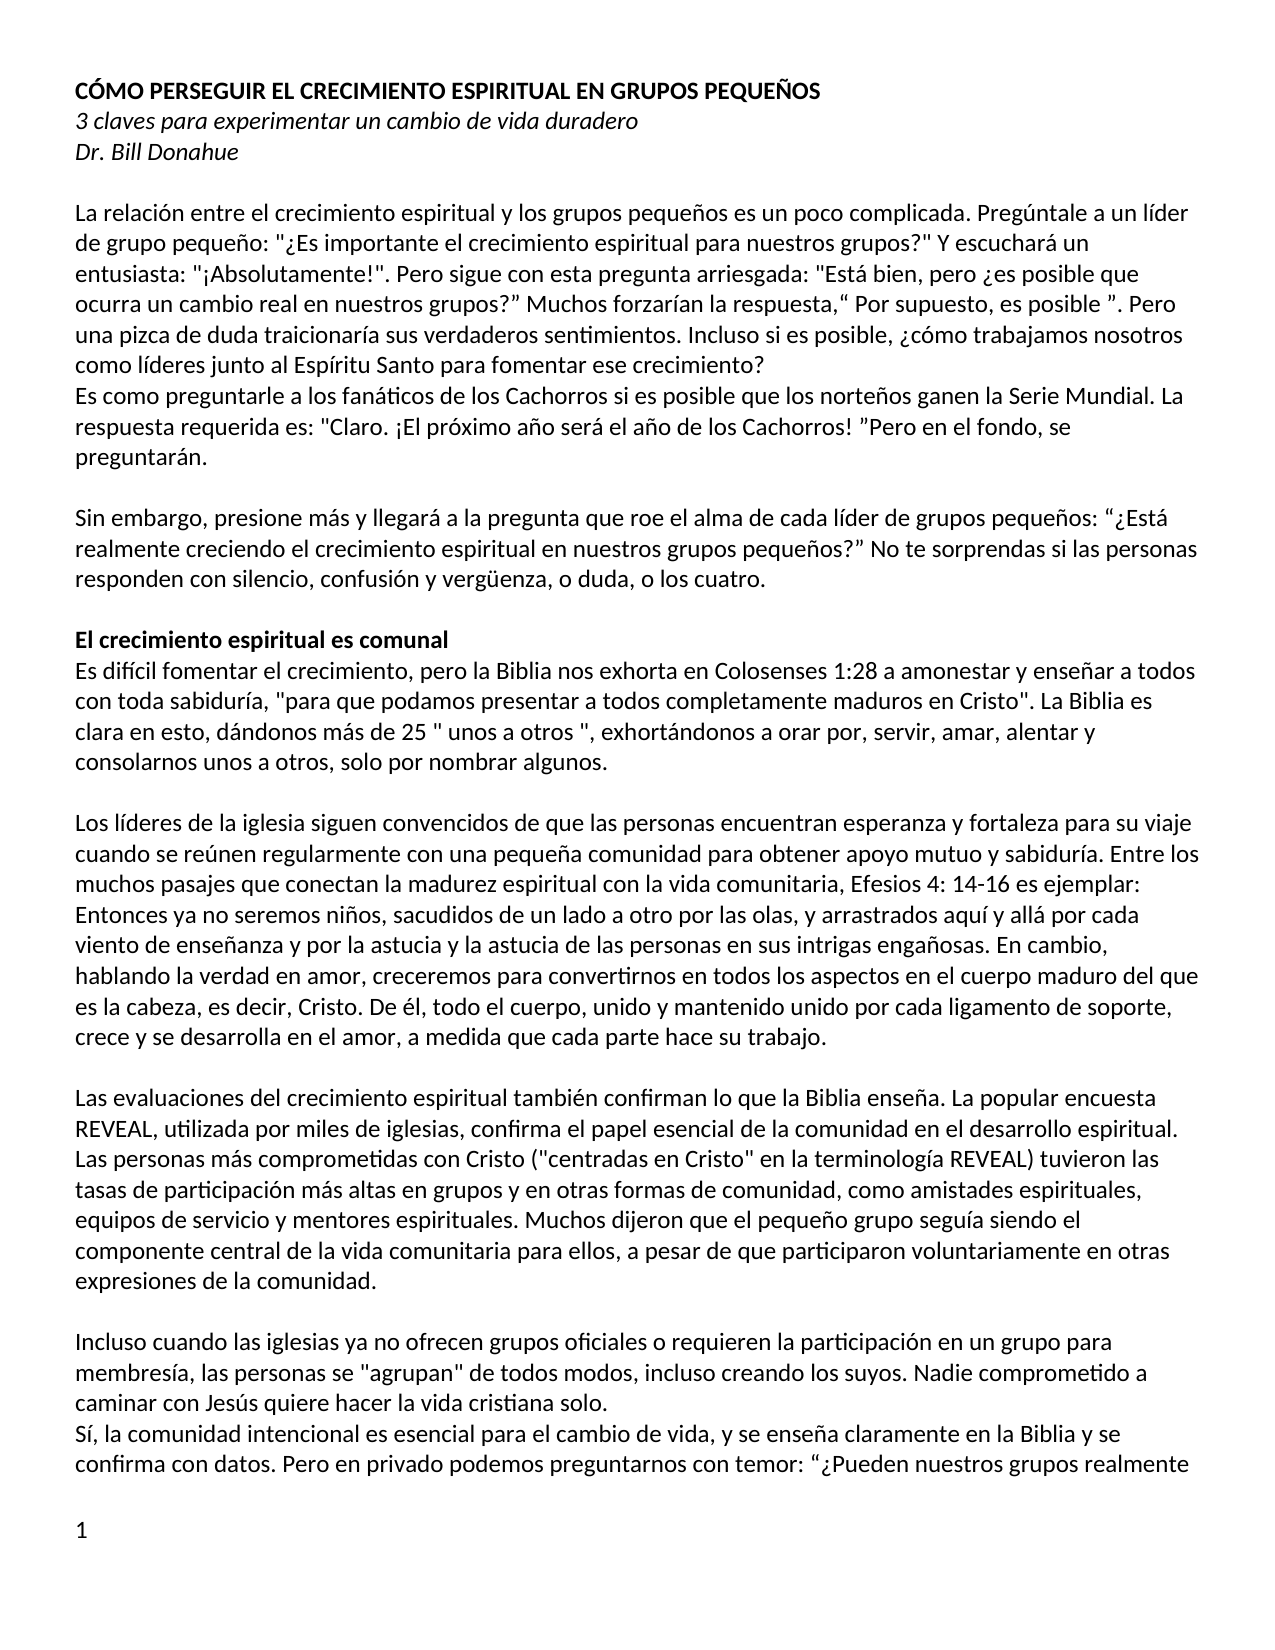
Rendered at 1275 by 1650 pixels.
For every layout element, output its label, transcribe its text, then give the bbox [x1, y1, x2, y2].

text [75, 1418, 1200, 1479]
text Es como preguntarle a los fanáticos de los Cachorros si es posible que los norteños ganen la Serie Mundial. La respuesta requerida es: "Claro. ¡El próximo año será el año de los Cachorros! ”Pero en el fondo, se preguntarán. [75, 380, 1200, 472]
text Sin embargo, presione más y llegará a la pregunta que roe el alma de cada líder de grupos pequeños: “¿Está realmente creciendo el crecimiento espiritual en nuestros grupos pequeños?” No te sorprendas si las personas responden con silencio, confusión y vergüenza, o duda, o los cuatro. [75, 502, 1200, 594]
text Los líderes de la iglesia siguen convencidos de que las personas encuentran esperanza y fortaleza para su viaje cuando se reúnen regularmente con una pequeña comunidad para obtener apoyo mutuo y sabiduría. Entre los muchos pasajes que conectan la madurez espiritual con la vida comunitaria, Efesios 4: 14-16 es ejemplar: [75, 807, 1200, 899]
text Las evaluaciones del crecimiento espiritual también confirman lo que la Biblia enseña. La popular encuesta REVEAL, utilizada por miles de iglesias, confirma el papel esencial de la comunidad en el desarrollo espiritual. Las personas más comprometidas con Cristo ("centradas en Cristo" en la terminología REVEAL) tuvieron las tasas de participación más altas en grupos y en otras formas de comunidad, como amistades espirituales, equipos de servicio y mentores espirituales. Muchos dijeron que el pequeño grupo seguía siendo el componente central de la vida comunitaria para ellos, a pesar de que participaron voluntariamente en otras expresiones de la comunidad. [75, 1082, 1200, 1296]
text La relación entre el crecimiento espiritual y los grupos pequeños es un poco complicada. Pregúntale a un líder de grupo pequeño: "¿Es importante el crecimiento espiritual para nuestros grupos?" Y escuchará un entusiasta: "¡Absolutamente!". Pero sigue con esta pregunta arriesgada: "Está bien, pero ¿es posible que ocurra un cambio real en nuestros grupos?” Muchos forzarían la respuesta,“ Por supuesto, es posible ”. Pero una pizca de duda traicionaría sus verdaderos sentimientos. Incluso si es posible, ¿cómo trabajamos nosotros como líderes junto al Espíritu Santo para fomentar ese crecimiento? [75, 197, 1200, 380]
text Es difícil fomentar el crecimiento, pero la Biblia nos exhorta en Colosenses 1:28 a amonestar y enseñar a todos con toda sabiduría, "para que podamos presentar a todos completamente maduros en Cristo". La Biblia es clara en esto, dándonos más de 25 " unos a otros ", exhortándonos a orar por, servir, amar, alentar y consolarnos unos a otros, solo por nombrar algunos. [75, 655, 1200, 777]
text 3 claves para experimentar un cambio de vida duradero [75, 106, 1200, 136]
text Entonces ya no seremos niños, sacudidos de un lado a otro por las olas, y arrastrados aquí y allá por cada viento de enseñanza y por la astucia y la astucia de las personas en sus intrigas engañosas. En cambio, hablando la verdad en amor, creceremos para convertirnos en todos los aspectos en el cuerpo maduro del que es la cabeza, es decir, Cristo. De él, todo el cuerpo, unido y mantenido unido por cada ligamento de soporte, crece y se desarrolla en el amor, a medida que cada parte hace su trabajo. [75, 899, 1200, 1052]
text Incluso cuando las iglesias ya no ofrecen grupos oficiales o requieren la participación en un grupo para membresía, las personas se "agrupan" de todos modos, incluso creando los suyos. Nadie comprometido a caminar con Jesús quiere hacer la vida cristiana solo. [75, 1326, 1200, 1418]
text El crecimiento espiritual es comunal [75, 624, 1200, 655]
text Dr. Bill Donahue [75, 136, 1200, 167]
text CÓMO PERSEGUIR EL CRECIMIENTO ESPIRITUAL EN GRUPOS PEQUEÑOS [75, 75, 1200, 106]
